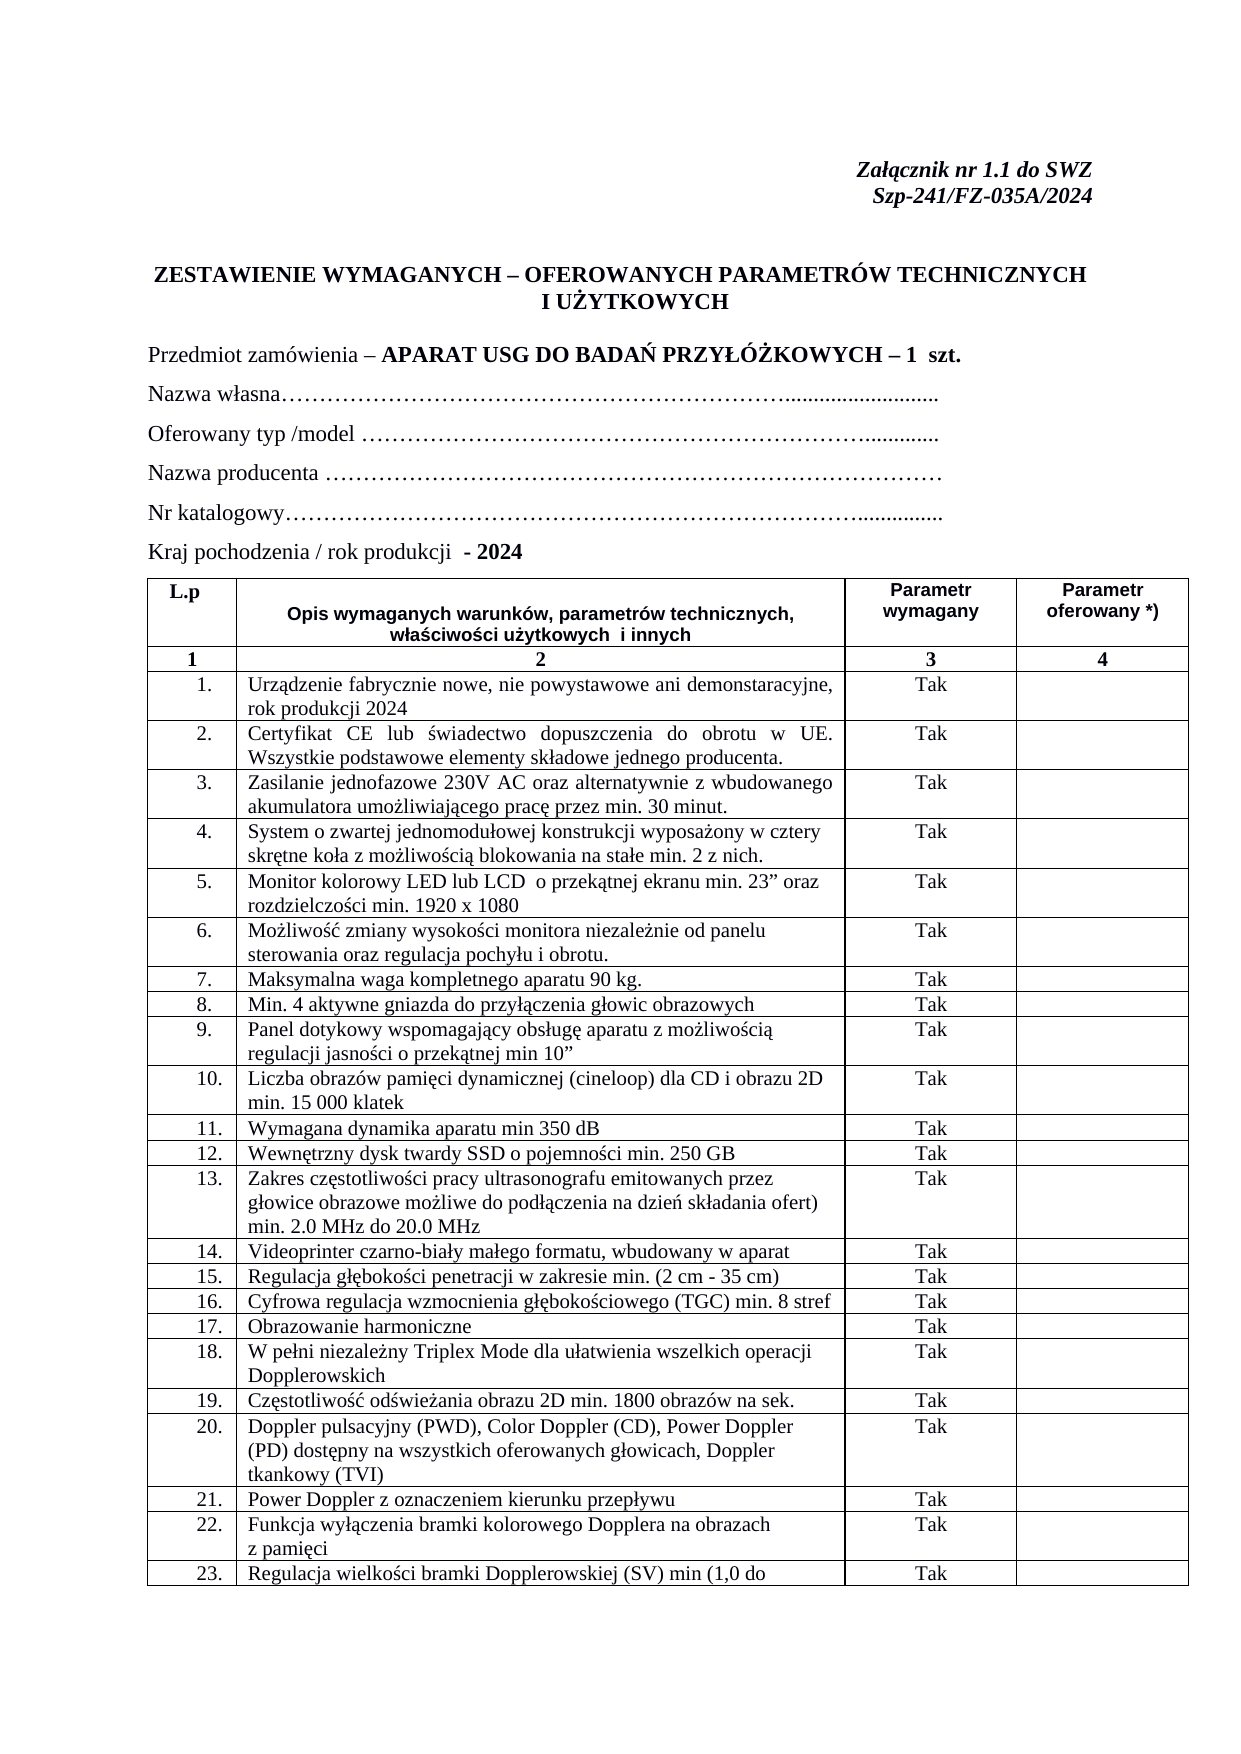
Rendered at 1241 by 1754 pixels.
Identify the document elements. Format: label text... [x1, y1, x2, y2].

table_header Parametr oferowany *) [1017, 579, 1188, 646]
table_cell [1017, 1066, 1188, 1114]
table_cell Cyfrowa regulacja wzmocnienia głębokościowego (TGC) min. 8 stref [237, 1289, 844, 1313]
table_header Parametr wymagany [846, 579, 1016, 646]
table_cell [1017, 1561, 1188, 1585]
table_header Opis wymaganych warunków, parametrów technicznych, właściwości użytkowych i innych [237, 579, 844, 646]
table_cell Tak [846, 869, 1016, 917]
table_cell Tak [846, 967, 1016, 991]
table_cell [148, 1017, 236, 1065]
table_cell Tak [846, 1066, 1016, 1114]
table_cell Funkcja wyłączenia bramki kolorowego Dopplera na obrazach z pamięci [237, 1512, 844, 1560]
table_cell 4 [1017, 647, 1188, 671]
text Przedmiot zamówienia – APARAT USG DO BADAŃ PRZYŁÓŻKOWYCH – 1 szt. [148, 341, 1093, 367]
table_cell [148, 819, 236, 867]
table_cell Wymagana dynamika aparatu min 350 dB [237, 1115, 844, 1139]
table_cell Tak [846, 1289, 1016, 1313]
table_cell [148, 967, 236, 991]
table_cell Monitor kolorowy LED lub LCD o przekątnej ekranu min. 23” oraz rozdzielczości min. 1920 x 1080 [237, 869, 844, 917]
table_cell [148, 672, 236, 720]
table_cell Tak [846, 672, 1016, 720]
table_cell Tak [846, 819, 1016, 867]
table_cell Tak [846, 1166, 1016, 1238]
table_cell [148, 1239, 236, 1263]
table_cell [148, 992, 236, 1016]
table_cell Tak [846, 992, 1016, 1016]
table_cell [148, 1487, 236, 1511]
text Nazwa własna…………………………………………………………........................... [148, 380, 1093, 406]
table_cell Tak [846, 1239, 1016, 1263]
table_cell Tak [846, 1389, 1016, 1412]
table_cell Tak [846, 1561, 1016, 1585]
table_cell [1017, 1314, 1188, 1338]
table_cell Tak [846, 770, 1016, 818]
table_cell [148, 1414, 236, 1486]
text Oferowany typ /model …………………………………………………………............. [148, 419, 1093, 446]
text ZESTAWIENIE WYMAGANYCH – OFEROWANYCH PARAMETRÓW TECHNICZNYCH I UŻYTKOWYCH [148, 262, 1093, 314]
table_cell [1017, 967, 1188, 991]
table_cell [148, 869, 236, 917]
table_cell [1017, 918, 1188, 966]
table_cell Tak [846, 1414, 1016, 1486]
table_cell Liczba obrazów pamięci dynamicznej (cineloop) dla CD i obrazu 2D min. 15 000 klatek [237, 1066, 844, 1114]
table_cell System o zwartej jednomodułowej konstrukcji wyposażony w cztery skrętne koła z możliwością blokowania na stałe min. 2 z nich. [237, 819, 844, 867]
table_cell [148, 1314, 236, 1338]
text Szp-241/FZ-035A/2024 [148, 182, 1093, 209]
table_cell [1017, 770, 1188, 818]
table_cell Tak [846, 721, 1016, 769]
table_cell Maksymalna waga kompletnego aparatu 90 kg. [237, 967, 844, 991]
table_cell Możliwość zmiany wysokości monitora niezależnie od panelu sterowania oraz regulacja pochyłu i obrotu. [237, 918, 844, 966]
table_cell [1017, 1389, 1188, 1412]
table_cell [1017, 1289, 1188, 1313]
table_cell [148, 1389, 236, 1412]
text Nazwa producenta ……………………………………………………………………… [148, 459, 1093, 485]
table_cell 2 [237, 647, 844, 671]
table_cell Certyfikat CE lub świadectwo dopuszczenia do obrotu w UE. Wszystkie podstawowe elementy składowe jednego producenta. [237, 721, 844, 769]
table_cell W pełni niezależny Triplex Mode dla ułatwienia wszelkich operacji Dopplerowskich [237, 1339, 844, 1387]
table_cell [1017, 1414, 1188, 1486]
table_cell [1017, 1339, 1188, 1387]
table_cell [1017, 1115, 1188, 1139]
table_cell Zakres częstotliwości pracy ultrasonografu emitowanych przez głowice obrazowe możliwe do podłączenia na dzień składania ofert) min. 2.0 MHz do 20.0 MHz [237, 1166, 844, 1238]
table_cell [148, 1561, 236, 1585]
table_cell [148, 1166, 236, 1238]
table_cell Tak [846, 1512, 1016, 1560]
text Załącznik nr 1.1 do SWZ [148, 156, 1093, 182]
table_cell Videoprinter czarno-biały małego formatu, wbudowany w aparat [237, 1239, 844, 1263]
table_cell [1017, 1264, 1188, 1288]
table_cell [1017, 819, 1188, 867]
table_cell Tak [846, 1487, 1016, 1511]
table_cell [148, 770, 236, 818]
table_cell [1017, 869, 1188, 917]
table_cell Tak [846, 1141, 1016, 1164]
table_cell [148, 1141, 236, 1164]
table_cell Tak [846, 1115, 1016, 1139]
table_cell Wewnętrzny dysk twardy SSD o pojemności min. 250 GB [237, 1141, 844, 1164]
table_header L.p [148, 579, 236, 646]
table_cell Tak [846, 1017, 1016, 1065]
table_cell Urządzenie fabrycznie nowe, nie powystawowe ani demonstaracyjne, rok produkcji 2024 [237, 672, 844, 720]
table_cell [1017, 992, 1188, 1016]
table_cell Tak [846, 1339, 1016, 1387]
table_cell Tak [846, 918, 1016, 966]
table_cell [1017, 1017, 1188, 1065]
table_cell [148, 721, 236, 769]
table_cell Doppler pulsacyjny (PWD), Color Doppler (CD), Power Doppler (PD) dostępny na wszystkich oferowanych głowicach, Doppler tkankowy (TVI) [237, 1414, 844, 1486]
table_cell Obrazowanie harmoniczne [237, 1314, 844, 1338]
table_cell Power Doppler z oznaczeniem kierunku przepływu [237, 1487, 844, 1511]
table_cell Regulacja głębokości penetracji w zakresie min. (2 cm - 35 cm) [237, 1264, 844, 1288]
table_cell Panel dotykowy wspomagający obsługę aparatu z możliwością regulacji jasności o przekątnej min 10” [237, 1017, 844, 1065]
table_cell [1017, 1487, 1188, 1511]
table_cell [148, 1115, 236, 1139]
table_cell Tak [846, 1314, 1016, 1338]
table_cell [148, 1264, 236, 1288]
table_cell Częstotliwość odświeżania obrazu 2D min. 1800 obrazów na sek. [237, 1389, 844, 1412]
table_cell [1017, 1239, 1188, 1263]
table_cell [148, 1066, 236, 1114]
table_cell [148, 918, 236, 966]
table_cell Min. 4 aktywne gniazda do przyłączenia głowic obrazowych [237, 992, 844, 1016]
table_cell [1017, 1166, 1188, 1238]
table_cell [237, 1561, 844, 1585]
table_cell [148, 1289, 236, 1313]
table_cell Tak [846, 1264, 1016, 1288]
table_cell [1017, 672, 1188, 720]
table_cell 1 [148, 647, 236, 671]
table_cell [148, 1512, 236, 1560]
table_cell [148, 1339, 236, 1387]
text Kraj pochodzenia / rok produkcji - 2024 [148, 538, 1093, 564]
text Nr katalogowy…………………………………………………………………............... [148, 498, 1093, 525]
table_cell [1017, 1512, 1188, 1560]
table_cell Zasilanie jednofazowe 230V AC oraz alternatywnie z wbudowanego akumulatora umożliwiającego pracę przez min. 30 minut. [237, 770, 844, 818]
table_cell [1017, 721, 1188, 769]
table_cell [1017, 1141, 1188, 1164]
table_cell 3 [846, 647, 1016, 671]
